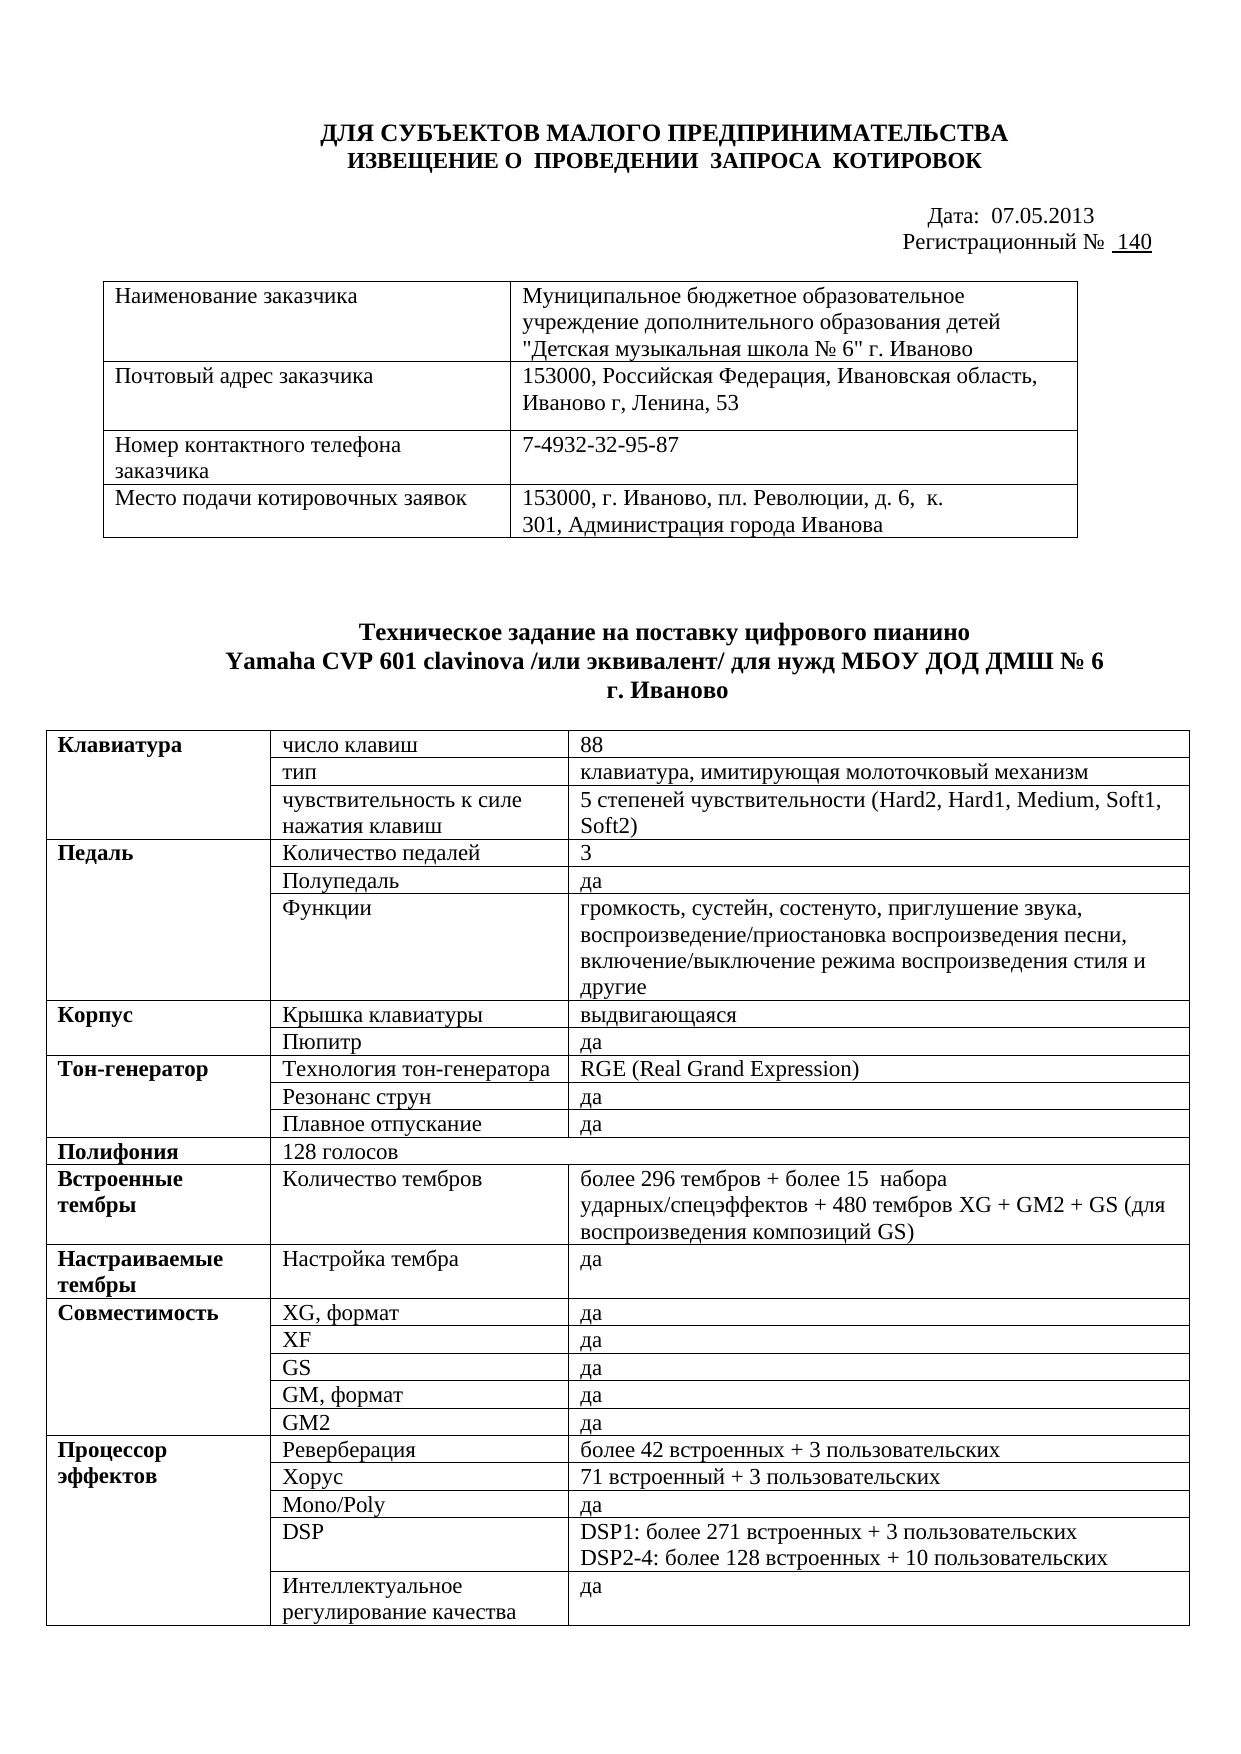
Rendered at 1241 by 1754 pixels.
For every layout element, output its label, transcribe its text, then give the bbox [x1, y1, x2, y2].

table_cell Функции [271, 894, 568, 1000]
table_cell да [569, 1491, 1189, 1517]
table_cell 7-4932-32-95-87 [511, 431, 1077, 483]
table_cell громкость, сустейн, состенуто, приглушение звука, воспроизведение/приостановка воспроизведения песни, включение/выключение режима воспроизведения стиля и другие [569, 894, 1189, 1000]
table_cell Хорус [271, 1463, 568, 1490]
table_header Наименование заказчика [104, 282, 510, 361]
table_cell Резонанс струн [271, 1083, 568, 1109]
table_cell чувствительность к силе нажатия клавиш [271, 786, 568, 838]
table_cell Совместимость [47, 1299, 270, 1435]
text Регистрационный № 140 [177, 228, 1152, 255]
table_cell да [569, 1245, 1189, 1298]
table_cell Место подачи котировочных заявок [104, 485, 510, 537]
table_header Муниципальное бюджетное образовательное учреждение дополнительного образования детей "Детская музыкальная школа № 6" г. Иваново [511, 282, 1077, 361]
table_cell XF [271, 1326, 568, 1353]
table_cell Полупедаль [271, 867, 568, 893]
table_cell Количество педалей [271, 840, 568, 866]
table_cell 153000, г. Иваново, пл. Революции, д. 6, к. 301, Администрация города Иванова [511, 485, 1077, 537]
table_cell DSP [271, 1518, 568, 1571]
table_cell клавиатура, имитирующая молоточковый механизм [569, 758, 1189, 785]
table_cell Процессор эффектов [47, 1436, 270, 1624]
table_cell да [569, 1299, 1189, 1325]
table_cell Встроенные тембры [47, 1165, 270, 1244]
table_cell Настройка тембра [271, 1245, 568, 1298]
table_cell Номер контактного телефона заказчика [104, 431, 510, 483]
table_cell GM, формат [271, 1381, 568, 1407]
table_cell Реверберация [271, 1436, 568, 1462]
text Извещение о проведении запроса котировок [177, 147, 1152, 173]
table_header 88 [569, 731, 1189, 757]
text Техническое задание на поставку цифрового пианино [177, 617, 1152, 646]
text Дата: 07.05.2013 [398, 202, 1152, 228]
table_cell Крышка клавиатуры [271, 1001, 568, 1027]
table_cell XG, формат [271, 1299, 568, 1325]
table_cell Полифония [47, 1138, 270, 1164]
table_cell GS [271, 1354, 568, 1380]
table_cell да [569, 1354, 1189, 1380]
text ДЛЯ СУБЪЕКТОВ МАЛОГО ПРЕДПРИНИМАТЕЛЬСТВА [177, 118, 1152, 147]
table_cell Корпус [47, 1001, 270, 1054]
table_cell 3 [569, 840, 1189, 866]
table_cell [271, 1572, 568, 1624]
table_cell Пюпитр [271, 1028, 568, 1054]
table_cell 153000, Российская Федерация, Ивановская область, Иваново г, Ленина, 53 [511, 362, 1077, 430]
table_cell более 296 тембров + более 15 набора ударных/спецэффектов + 480 тембров XG + GM2 + GS (для воспроизведения композиций GS) [569, 1165, 1189, 1244]
table_cell да [569, 1028, 1189, 1054]
table_cell да [569, 1110, 1189, 1137]
table_cell Почтовый адрес заказчика [104, 362, 510, 430]
table_cell да [569, 867, 1189, 893]
table_cell да [569, 1083, 1189, 1109]
table_cell более 42 встроенных + 3 пользовательских [569, 1436, 1189, 1462]
table_cell 5 степеней чувствительности (Hard2, Hard1, Medium, Soft1, Soft2) [569, 786, 1189, 838]
table_cell выдвигающаяся [569, 1001, 1189, 1027]
table_cell тип [271, 758, 568, 785]
table_cell DSP1: более 271 встроенных + 3 пользовательских DSP2-4: более 128 встроенных + 10 пользовательских [569, 1518, 1189, 1571]
table_header число клавиш [271, 731, 568, 757]
table_cell 71 встроенный + 3 пользовательских [569, 1463, 1189, 1490]
table_cell да [569, 1326, 1189, 1353]
table_cell Количество тембров [271, 1165, 568, 1244]
text г. Иваново [177, 675, 1152, 703]
table_cell Технология тон-генератора [271, 1056, 568, 1082]
table_cell 128 голосов [271, 1138, 1189, 1164]
table_cell да [569, 1409, 1189, 1435]
table_cell Плавное отпускание [271, 1110, 568, 1137]
table_cell Педаль [47, 840, 270, 1000]
table_cell да [569, 1381, 1189, 1407]
table_cell RGE (Real Grand Expression) [569, 1056, 1189, 1082]
table_cell GM2 [271, 1409, 568, 1435]
table_cell да [569, 1572, 1189, 1624]
table_cell Тон-генератор [47, 1056, 270, 1137]
table_header Клавиатура [47, 731, 270, 838]
table_cell Mono/Poly [271, 1491, 568, 1517]
text Yamaha CVP 601 clavinova /или эквивалент/ для нужд МБОУ ДОД ДМШ № 6 [177, 646, 1152, 675]
table_cell Настраиваемые тембры [47, 1245, 270, 1298]
